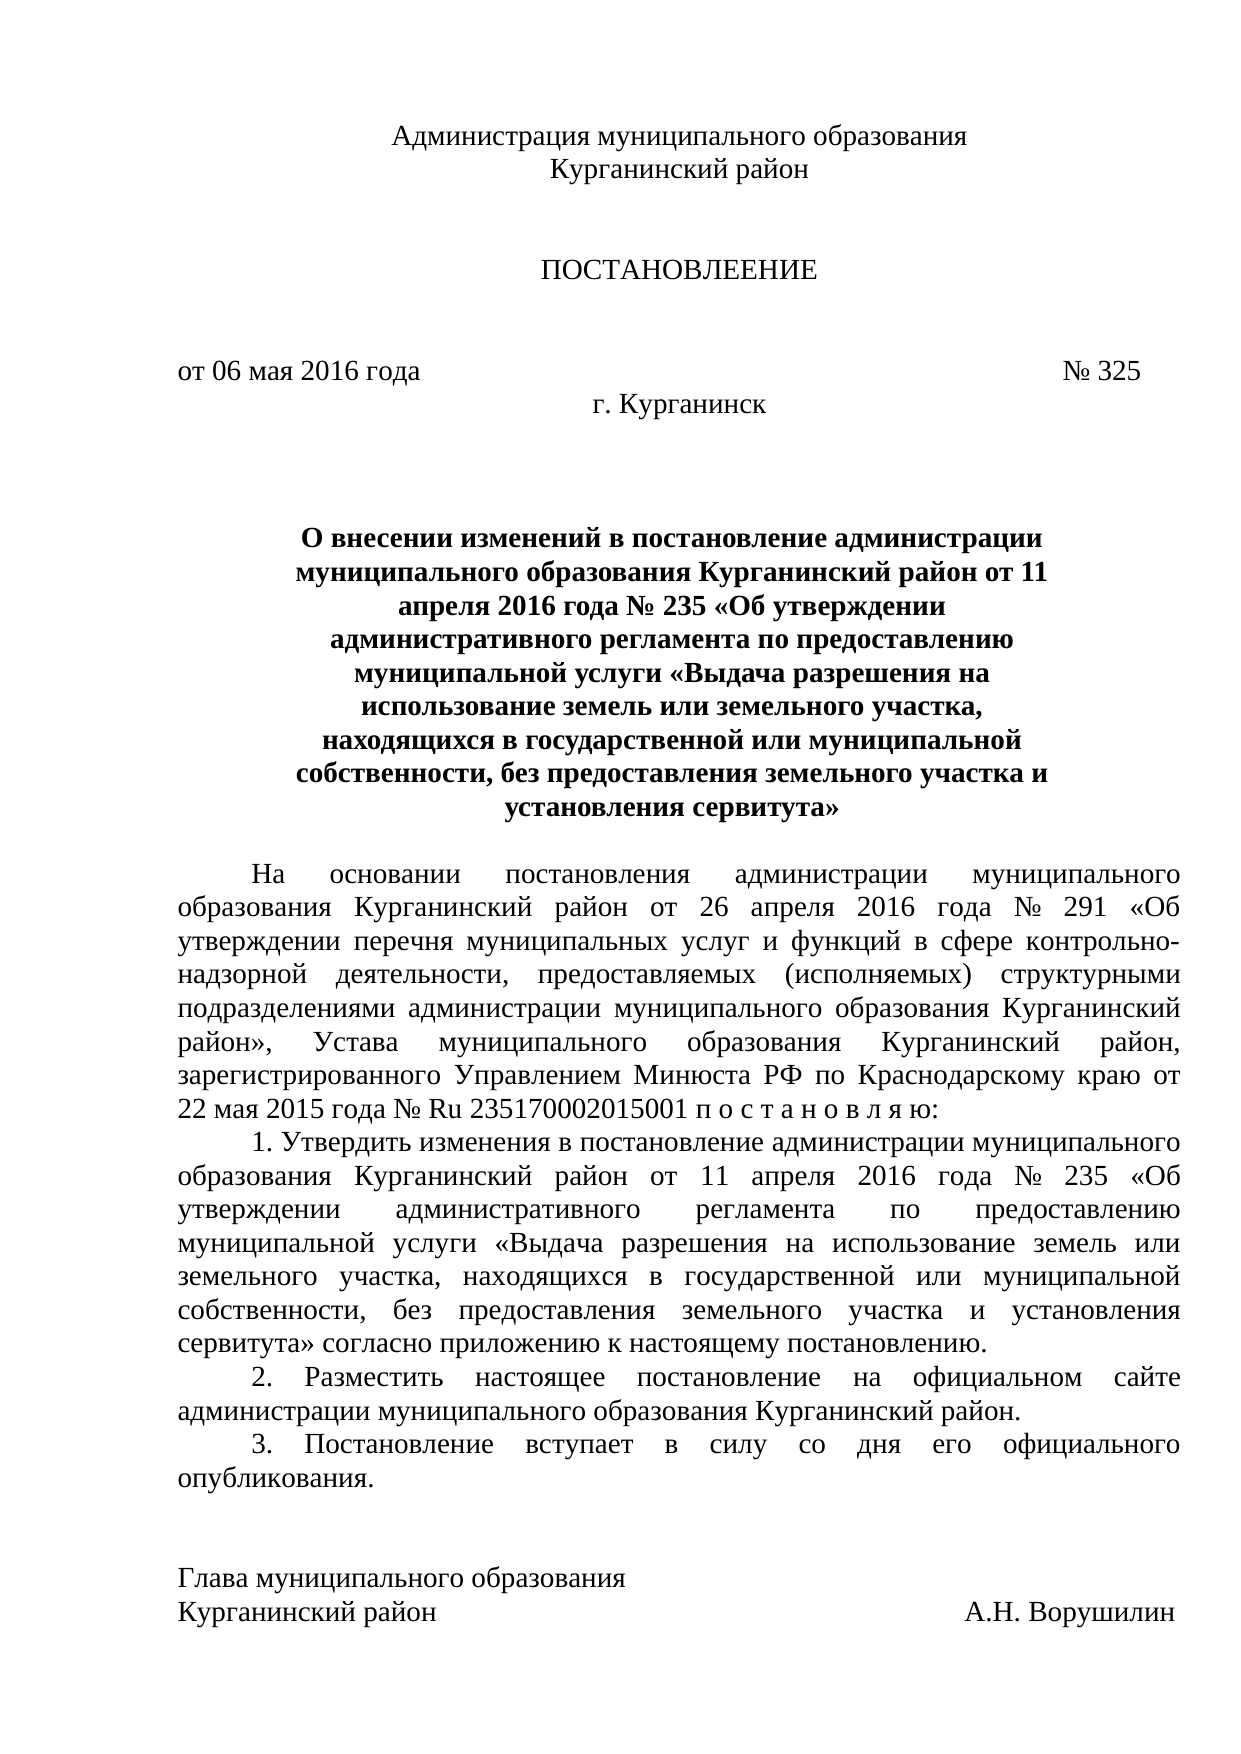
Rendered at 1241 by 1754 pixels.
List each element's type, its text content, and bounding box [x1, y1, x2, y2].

text ПОСТАНОВЛЕЕНИЕ [177, 252, 1181, 286]
subtitle О внесении изменений в постановление администрации муниципального образования Курганинский район от 11 апреля 2016 года № 235 «Об утверждении административного регламента по предоставлению муниципальной услуги «Выдача разрешения на использование земель или земельного участка, находящихся в государственной или муниципальной собственности, без предоставления земельного участка и установления сервитута» [295, 521, 1048, 822]
text 1. Утвердить изменения в постановление администрации муниципального образования Курганинский район от 11 апреля 2016 года № 235 «Об утверждении административного регламента по предоставлению муниципальной услуги «Выдача разрешения на использование земель или земельного участка, находящихся в государственной или муниципальной собственности, без предоставления земельного участка и установления сервитута» согласно приложению к настоящему постановлению. [177, 1124, 1181, 1359]
text 2. Разместить настоящее постановление на официальном сайте администрации муниципального образования Курганинский район. [177, 1359, 1181, 1426]
text г. Курганинск [177, 386, 1181, 420]
text Администрация муниципального образования [177, 118, 1181, 152]
text Курганинский район [177, 152, 1181, 185]
text Глава муниципального образования [177, 1560, 1181, 1594]
text Курганинский район А.Н. Ворушилин [177, 1594, 1181, 1627]
text 3. Постановление вступает в силу со дня его официального опубликования. [177, 1426, 1181, 1493]
text от 06 мая 2016 года № 325 [177, 353, 1181, 386]
text На основании постановления администрации муниципального образования Курганинский район от 26 апреля 2016 года № 291 «Об утверждении перечня муниципальных услуг и функций в сфере контрольно-надзорной деятельности, предоставляемых (исполняемых) структурными подразделениями администрации муниципального образования Курганинский район», Устава муниципального образования Курганинский район, зарегистрированного Управлением Минюста РФ по Краснодарскому краю от 22 мая 2015 года № Ru 235170002015001 п о с т а н о в л я ю: [177, 856, 1181, 1124]
